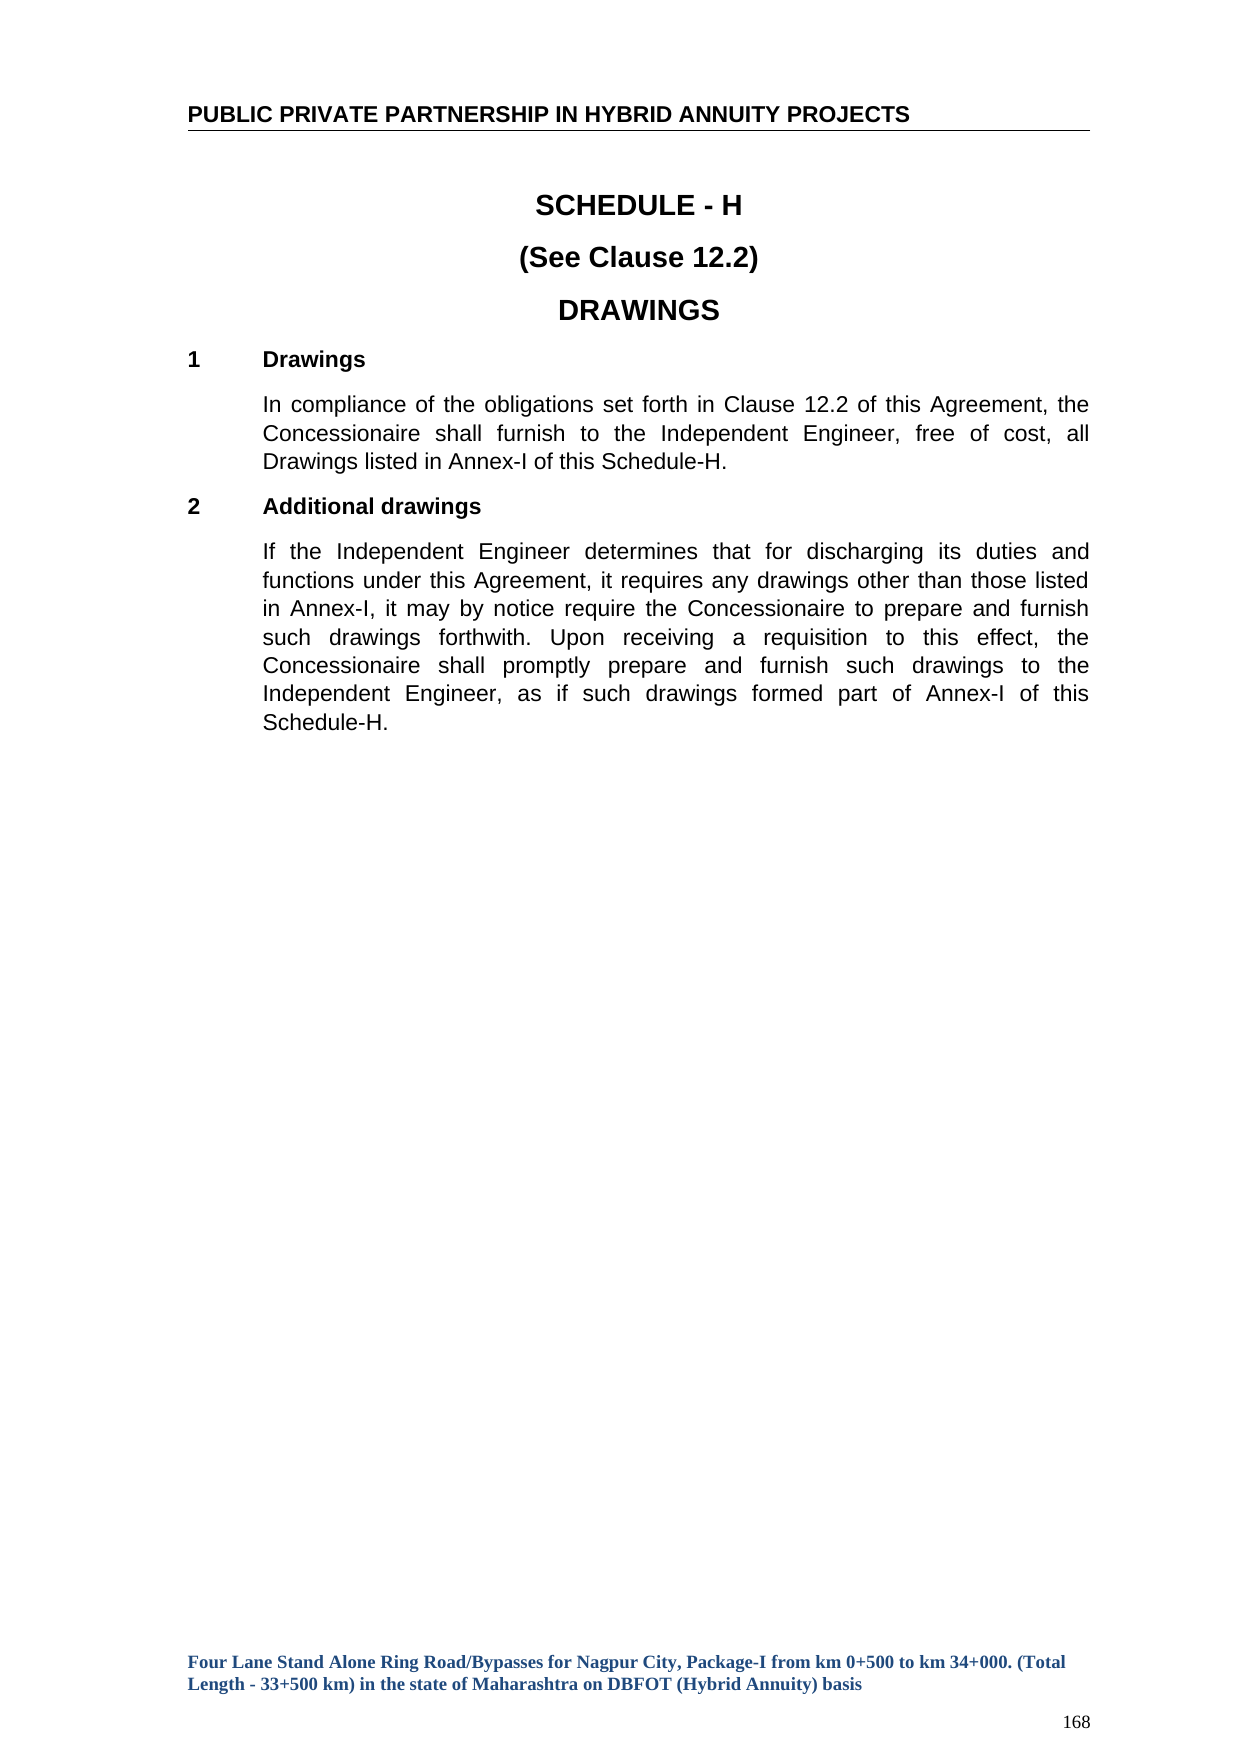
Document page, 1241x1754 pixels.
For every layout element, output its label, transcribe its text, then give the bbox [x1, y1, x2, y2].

text If the Independent Engineer determines that for discharging its duties and functions under this Agreement, it requires any drawings other than those listed in Annex-I, it may by notice require the Concessionaire to prepare and furnish such drawings forthwith. Upon receiving a requisition to this effect, the Concessionaire shall promptly prepare and furnish such drawings to the Independent Engineer, as if such drawings formed part of Annex-I of this Schedule-H. [262, 538, 1090, 735]
text (See Clause 12.2) [187, 240, 1090, 274]
text 1 Drawings [187, 346, 1090, 372]
text 2 Additional drawings [187, 493, 1090, 519]
text SCHEDULE - H [187, 187, 1090, 221]
text In compliance of the obligations set forth in Clause 12.2 of this Agreement, the Concessionaire shall furnish to the Independent Engineer, free of cost, all Drawings listed in Annex-I of this Schedule-H. [262, 391, 1090, 474]
text DRAWINGS [187, 293, 1090, 327]
